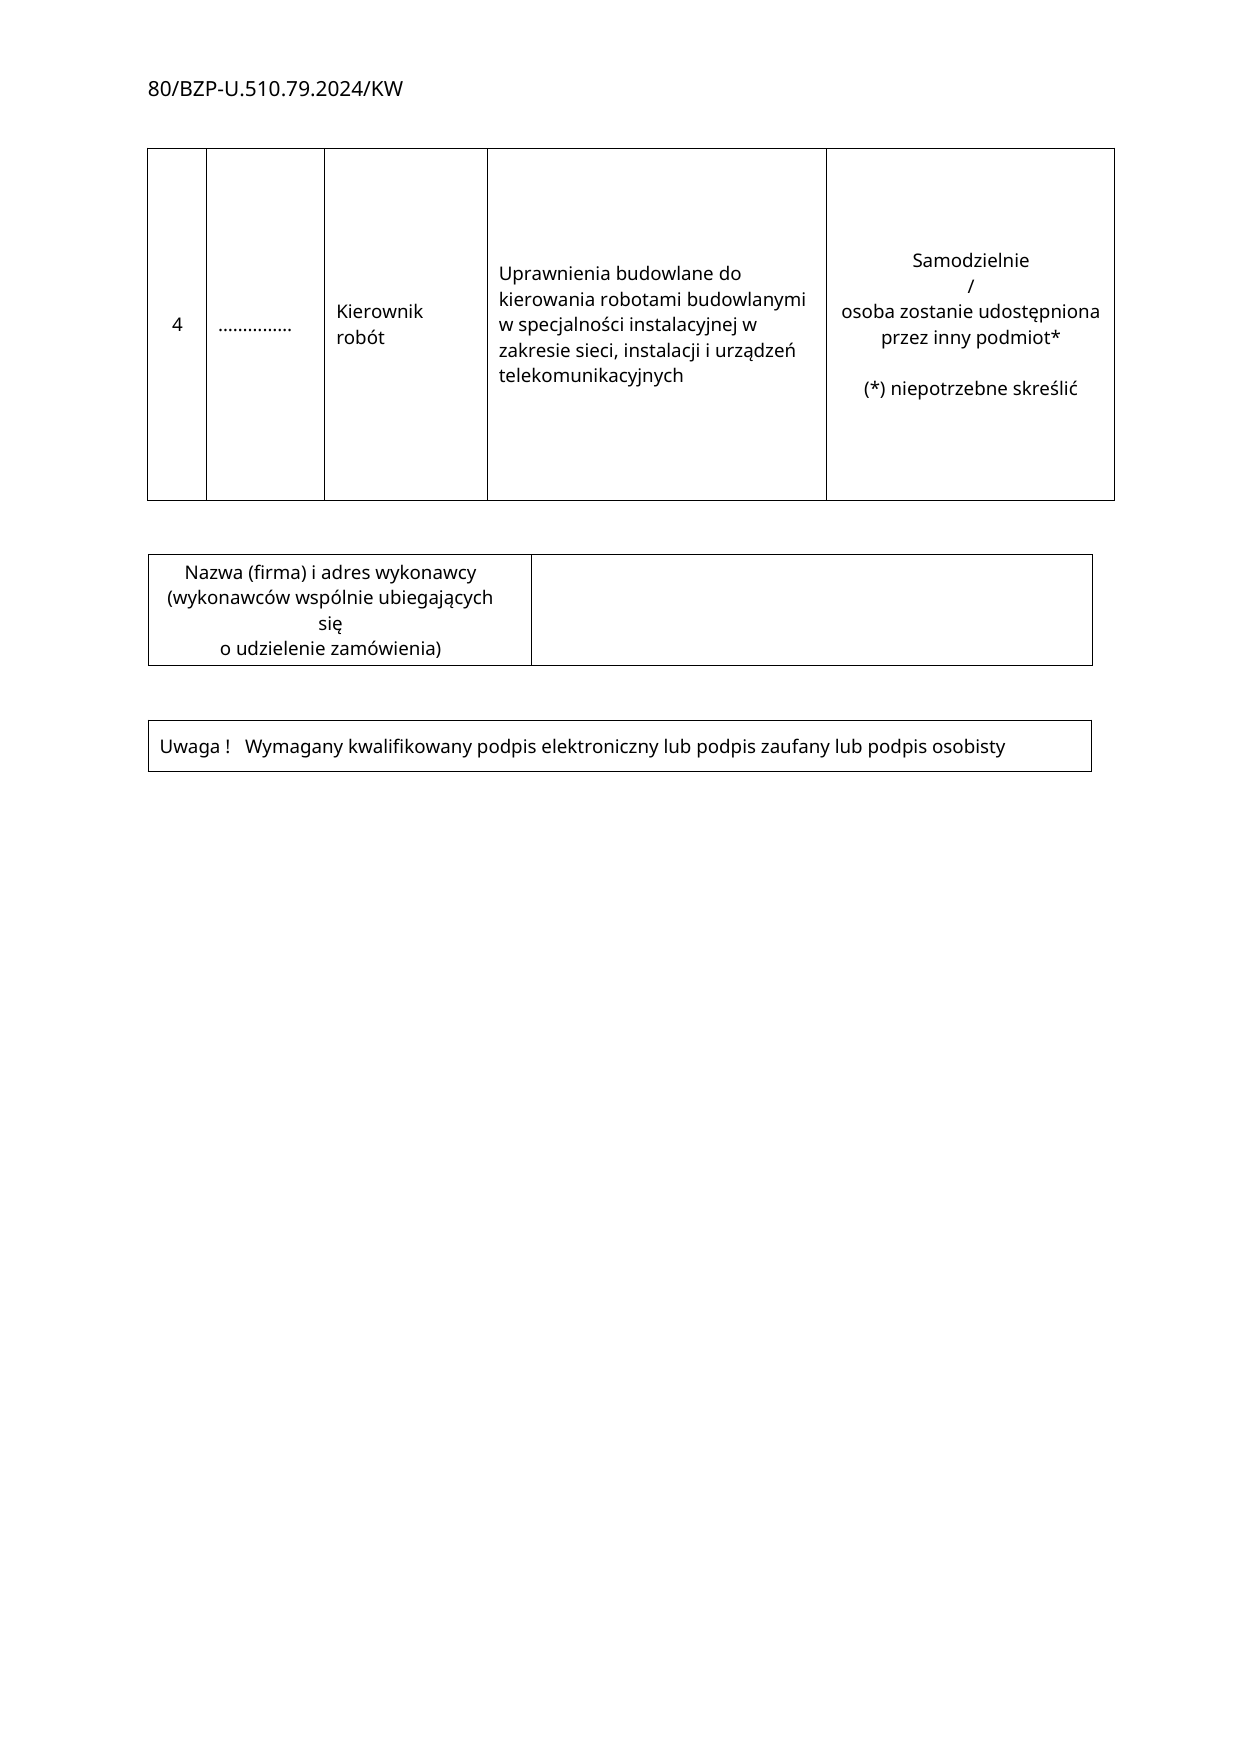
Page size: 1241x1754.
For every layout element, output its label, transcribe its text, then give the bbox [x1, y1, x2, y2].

table_cell Uprawnienia budowlane do kierowania robotami budowlanymi w specjalności instalacyjnej w zakresie sieci, instalacji i urządzeń telekomunikacyjnych [488, 149, 826, 500]
table_header Nazwa (firma) i adres wykonawcy (wykonawców wspólnie ubiegających się o udzielenie zamówienia) [149, 555, 531, 665]
table_cell Samodzielnie / osoba zostanie udostępniona przez inny podmiot* (*) niepotrzebne skreślić [827, 149, 1114, 500]
table_header [532, 555, 1092, 665]
table_header Uwaga ! Wymagany kwalifikowany podpis elektroniczny lub podpis zaufany lub podpis osobisty [149, 721, 1091, 771]
table_cell …………… [207, 149, 324, 500]
table_cell Kierownik robót [325, 149, 487, 500]
table_cell 4 [148, 149, 206, 500]
